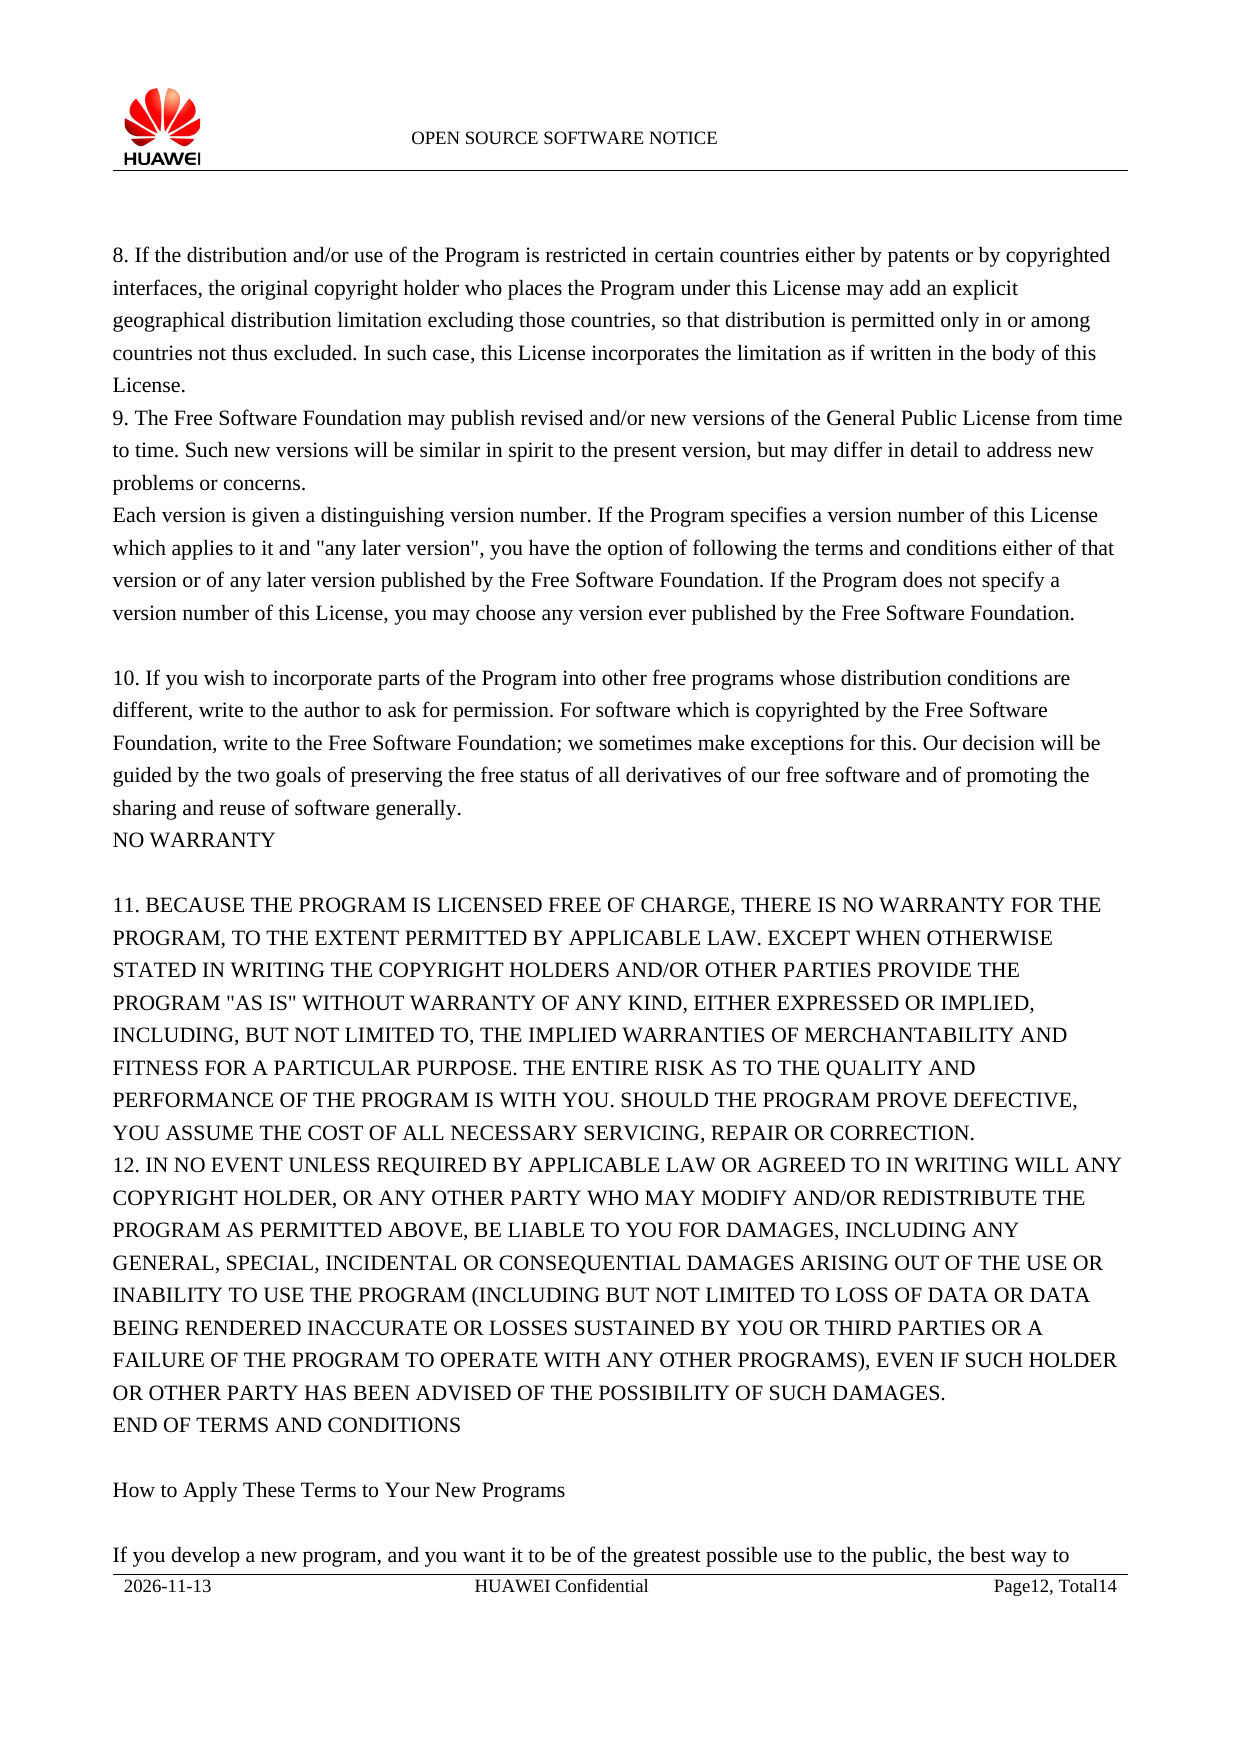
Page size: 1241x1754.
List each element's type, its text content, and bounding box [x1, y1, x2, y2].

picture [124, 88, 201, 165]
